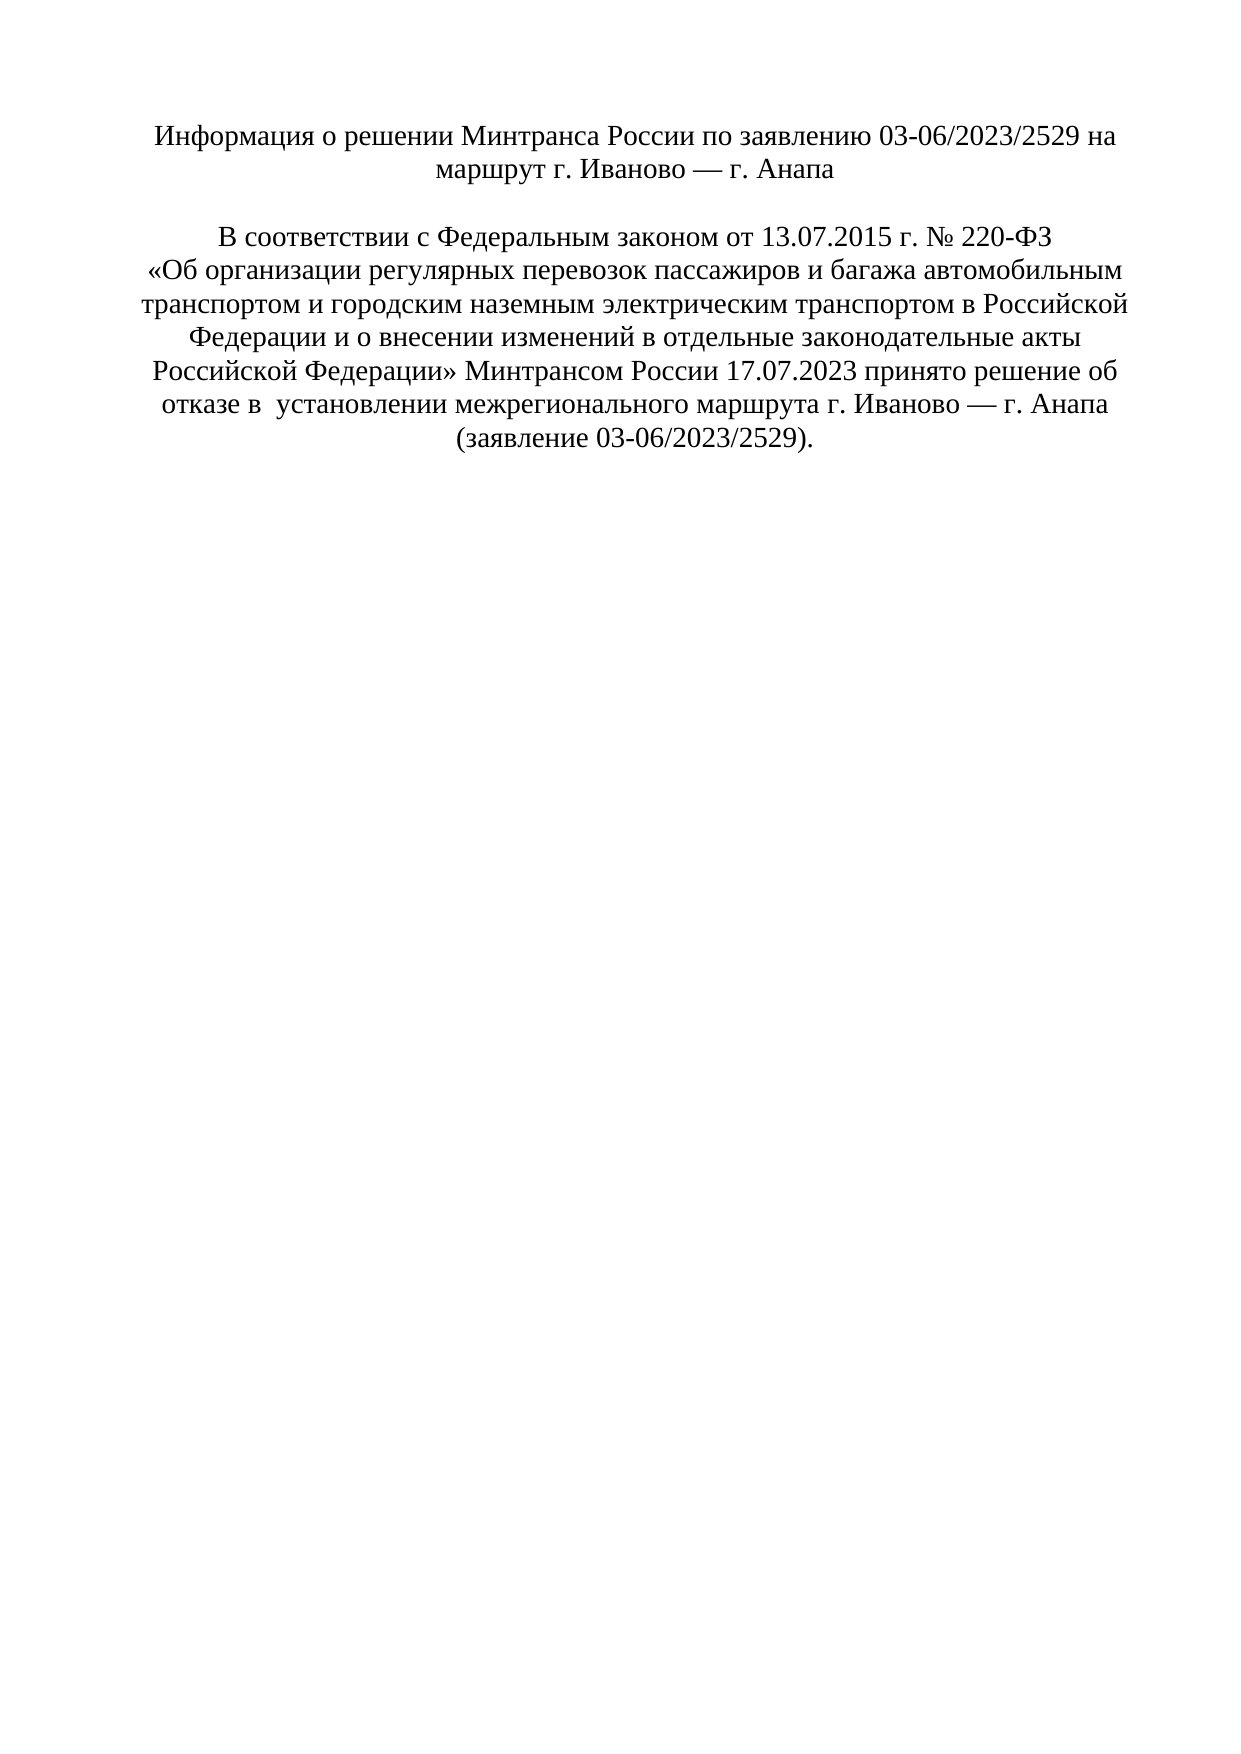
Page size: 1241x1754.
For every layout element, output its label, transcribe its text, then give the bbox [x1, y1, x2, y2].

text Информация о решении Минтранса России по заявлению 03-06/2023/2529 на маршрут г. Иваново — г. Анапа [118, 118, 1152, 185]
text В соответствии с Федеральным законом от 13.07.2015 г. № 220-ФЗ «Об организации регулярных перевозок пассажиров и багажа автомобильным транспортом и городским наземным электрическим транспортом в Российской Федерации и о внесении изменений в отдельные законодательные акты Российской Федерации» Минтрансом России 17.07.2023 принято решение об отказе в установлении межрегионального маршрута г. Иваново — г. Анапа (заявление 03-06/2023/2529). [118, 219, 1152, 453]
